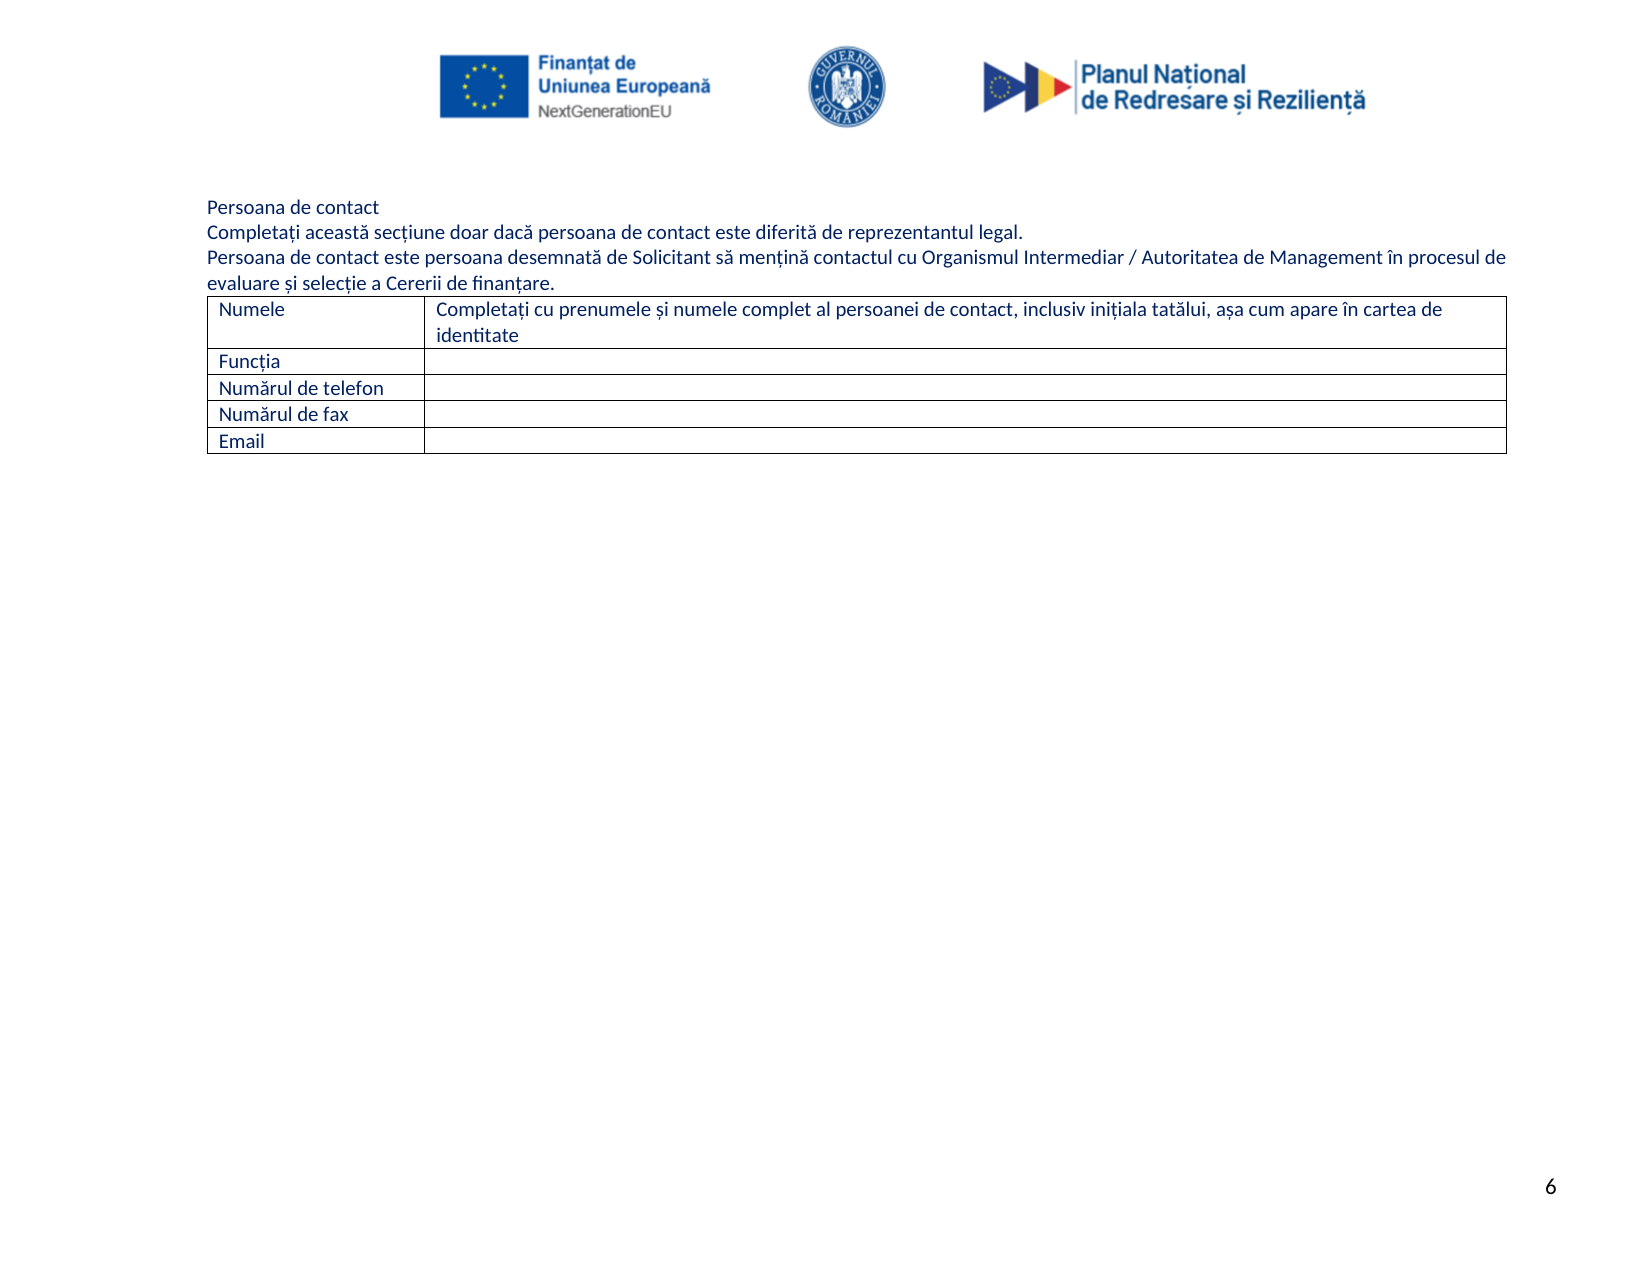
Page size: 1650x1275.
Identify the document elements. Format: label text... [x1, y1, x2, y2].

table_cell Funcția [208, 349, 424, 374]
table_header Numele [208, 297, 424, 347]
text Completați această secțiune doar dacă persoana de contact este diferită de reprezentantul legal. [207, 219, 1556, 245]
table_header Completați cu prenumele și numele complet al persoanei de contact, inclusiv inițiala tatălui, așa cum apare în cartea de identitate [425, 297, 1506, 347]
table_cell [425, 428, 1506, 453]
table_cell [425, 349, 1506, 374]
table_cell [425, 401, 1506, 427]
table_cell Numărul de fax [208, 401, 424, 427]
table_cell Email [208, 428, 424, 453]
table_cell [425, 375, 1506, 400]
text Persoana de contact este persoana desemnată de Solicitant să mențină contactul cu Organismul Intermediar / Autoritatea de Management în procesul de evaluare și selecție a Cererii de finanțare. [207, 245, 1556, 296]
text Persoana de contact [207, 194, 1556, 219]
table_cell Numărul de telefon [208, 375, 424, 400]
picture [393, 28, 1369, 144]
